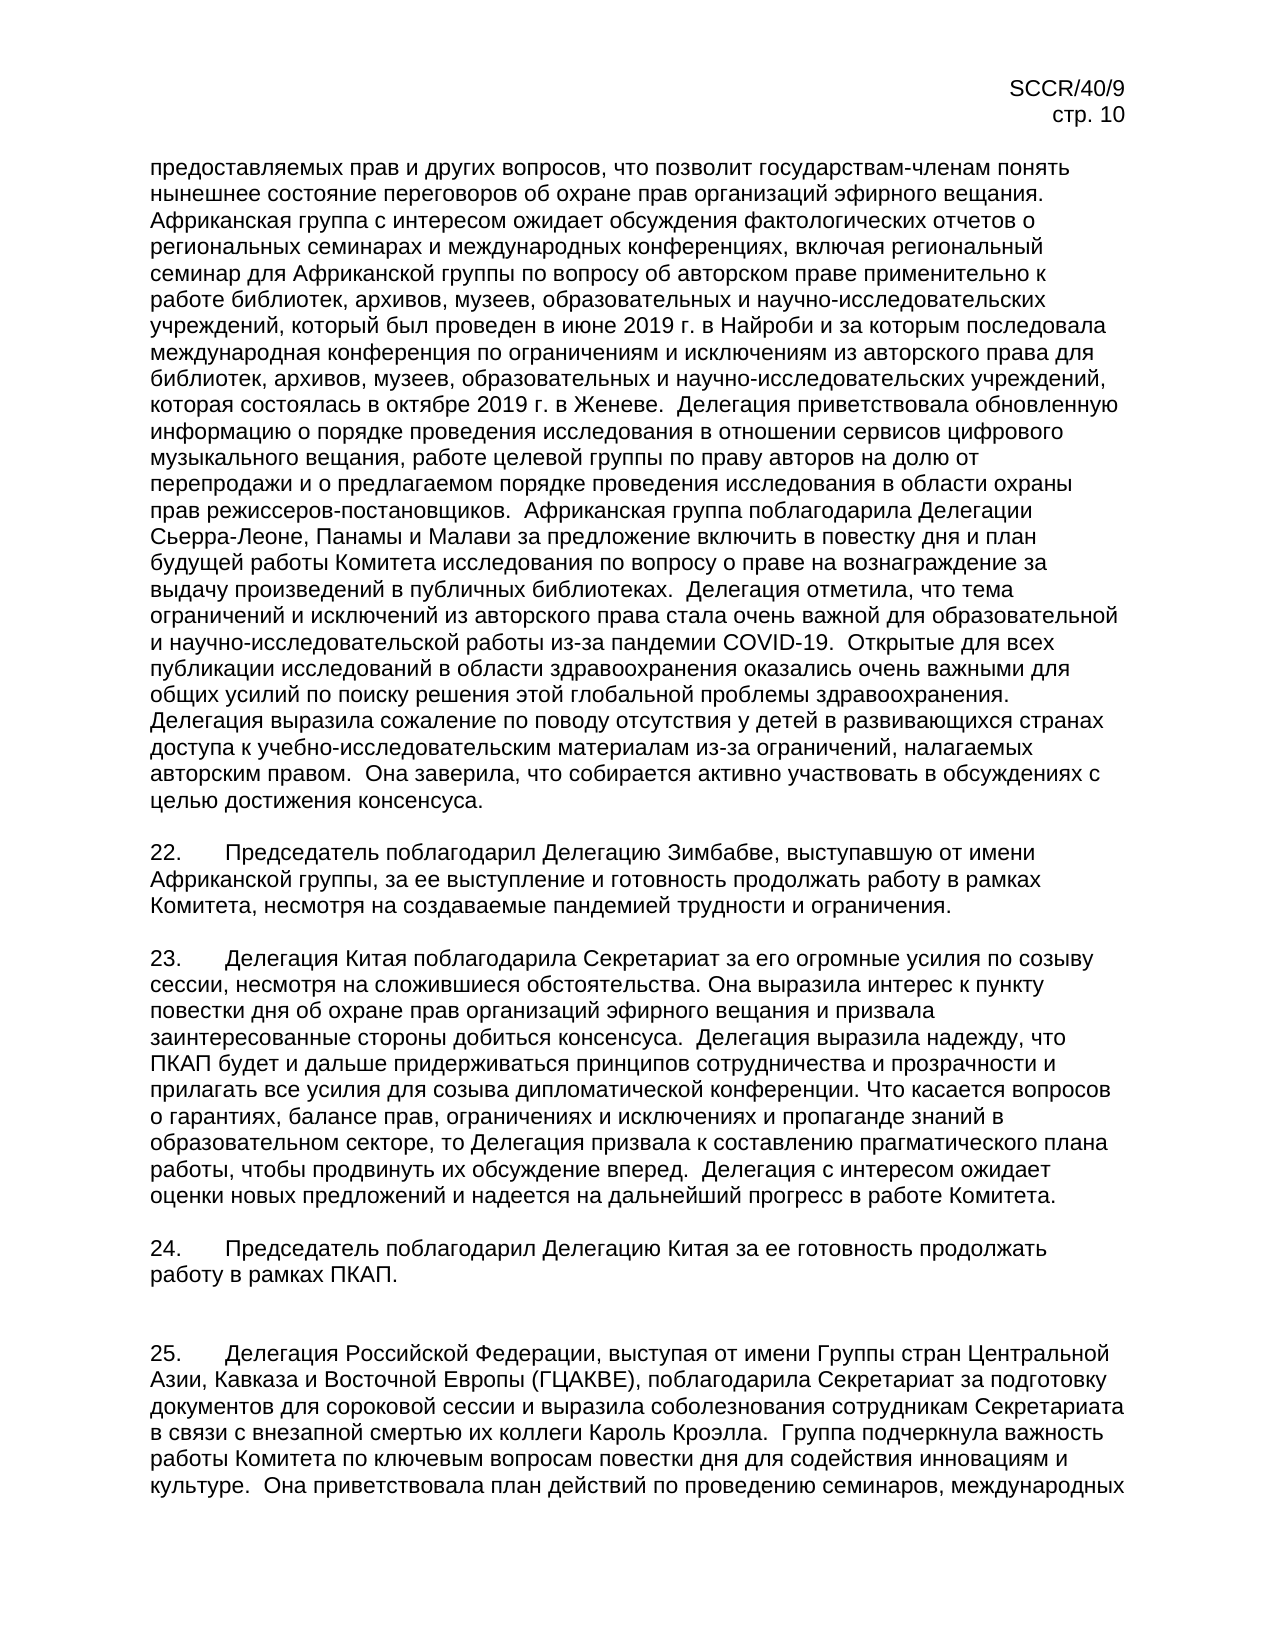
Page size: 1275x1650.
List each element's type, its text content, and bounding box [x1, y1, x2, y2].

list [150, 1340, 1125, 1498]
list Председатель поблагодарил Делегацию Китая за ее готовность продолжать работу в рамках ПКАП. [150, 1234, 1125, 1287]
list Делегация Китая поблагодарила Секретариат за его огромные усилия по созыву сессии, несмотря на сложившиеся обстоятельства. Она выразила интерес к пункту повестки дня об охране прав организаций эфирного вещания и призвала заинтересованные стороны добиться консенсуса. Делегация выразила надежду, что ПКАП будет и дальше придерживаться принципов сотрудничества и прозрачности и прилагать все усилия для созыва дипломатической конференции. Что касается вопросов о гарантиях, балансе прав, ограничениях и исключениях и пропаганде знаний в образовательном секторе, то Делегация призвала к составлению прагматического плана работы, чтобы продвинуть их обсуждение вперед. Делегация с интересом ожидает оценки новых предложений и надеется на дальнейший прогресс в работе Комитета. [150, 945, 1125, 1208]
list Председатель поблагодарил Делегацию Зимбабве, выступавшую от имени Африканской группы, за ее выступление и готовность продолжать работу в рамках Комитета, несмотря на создаваемые пандемией трудности и ограничения. [150, 839, 1125, 918]
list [150, 154, 1125, 813]
